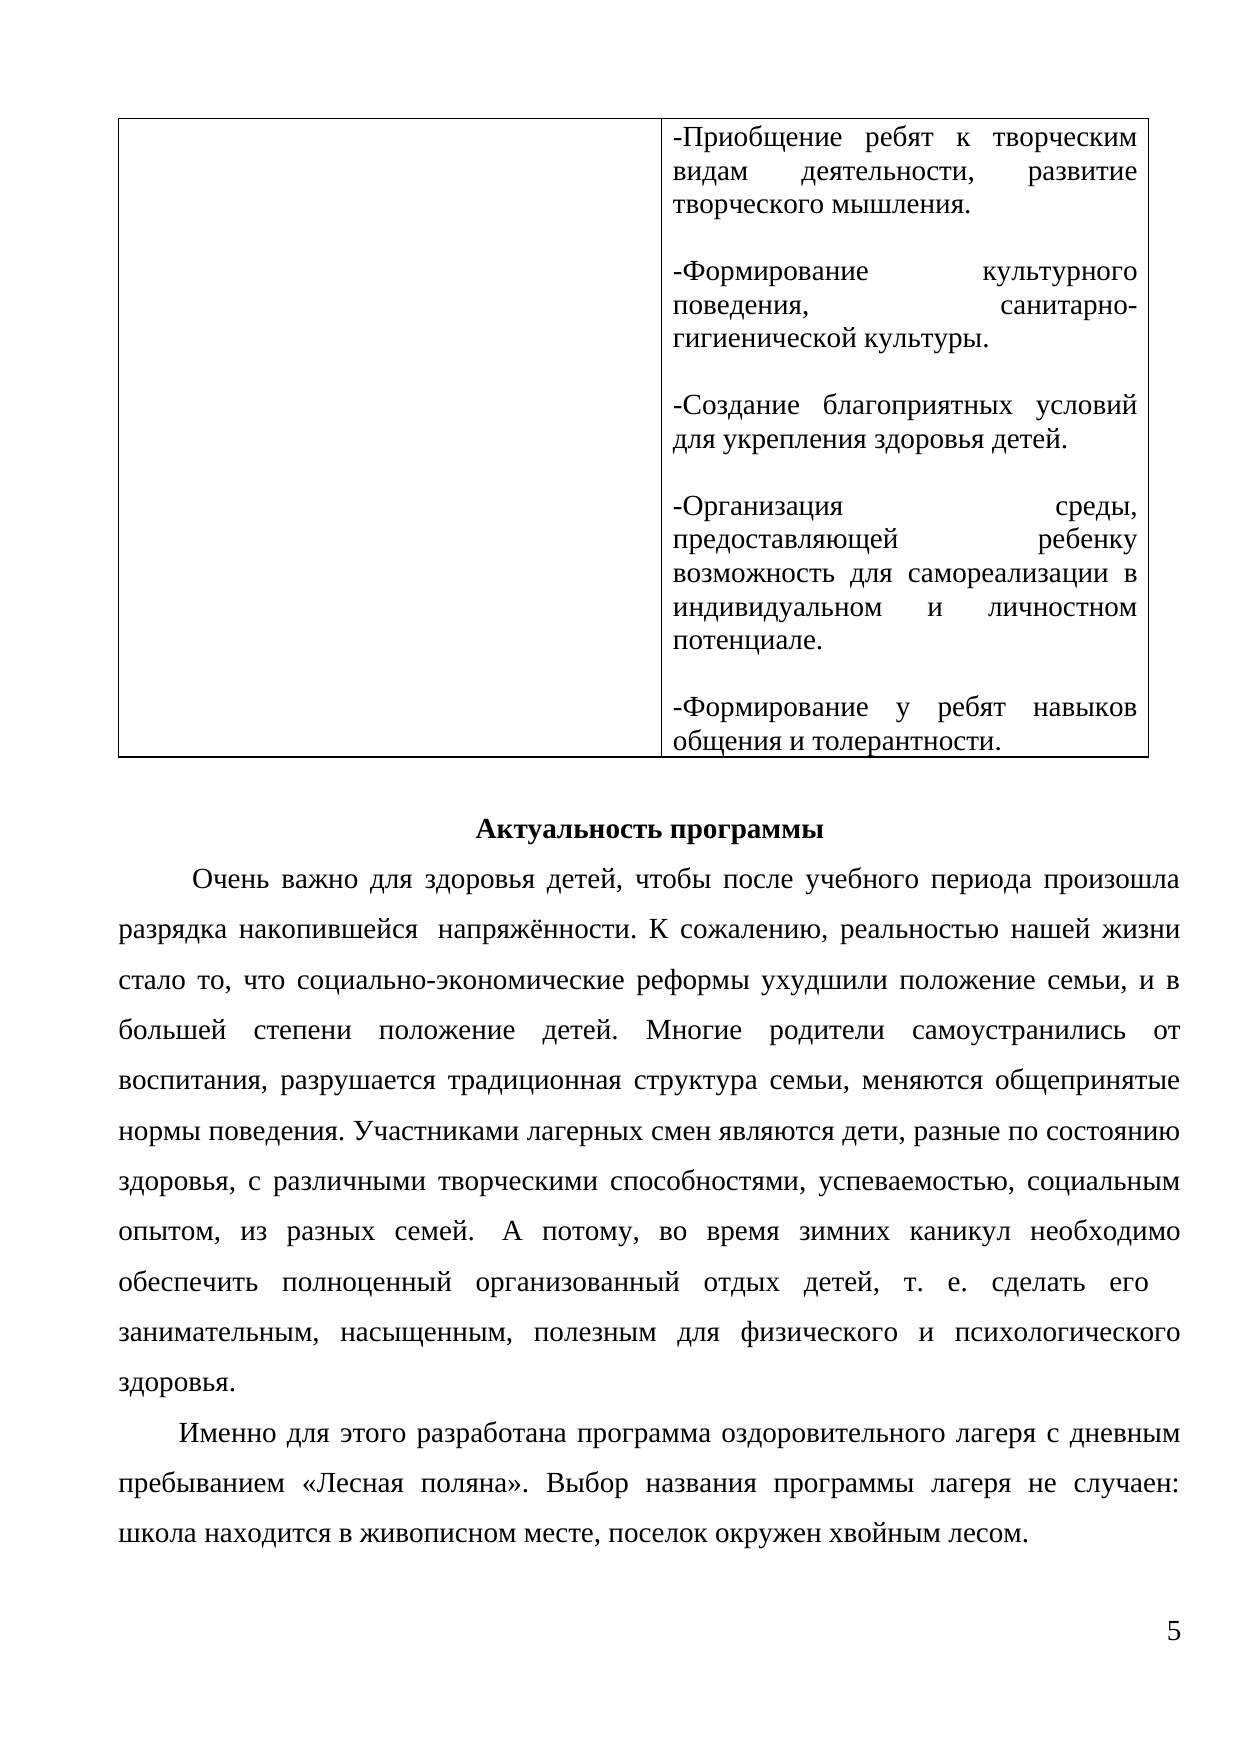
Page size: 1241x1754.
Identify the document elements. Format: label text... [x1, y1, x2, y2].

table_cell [662, 119, 1148, 756]
text Актуальность программы [118, 811, 1181, 844]
text Очень важно для здоровья детей, чтобы после учебного периода произошла разрядка накопившейся напряжённости. К сожалению, реальностью нашей жизни стало то, что социально-экономические реформы ухудшили положение семьи, и в большей степени положение детей. Многие родители самоустранились от воспитания, разрушается традиционная структура семьи, меняются общепринятые нормы поведения. Участниками лагерных смен являются дети, разные по состоянию здоровья, с различными творческими способностями, успеваемостью, социальным опытом, из разных семей. А потому, во время зимних каникул необходимо обеспечить полноценный организованный отдых детей, т. е. сделать его занимательным, насыщенным, полезным для физического и психологического здоровья. Именно для этого разработана программа оздоровительного лагеря с дневным пребыванием «Лесная поляна». Выбор названия программы лагеря не случаен: школа находится в живописном месте, поселок окружен хвойным лесом. [118, 861, 1181, 1549]
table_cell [119, 119, 661, 756]
